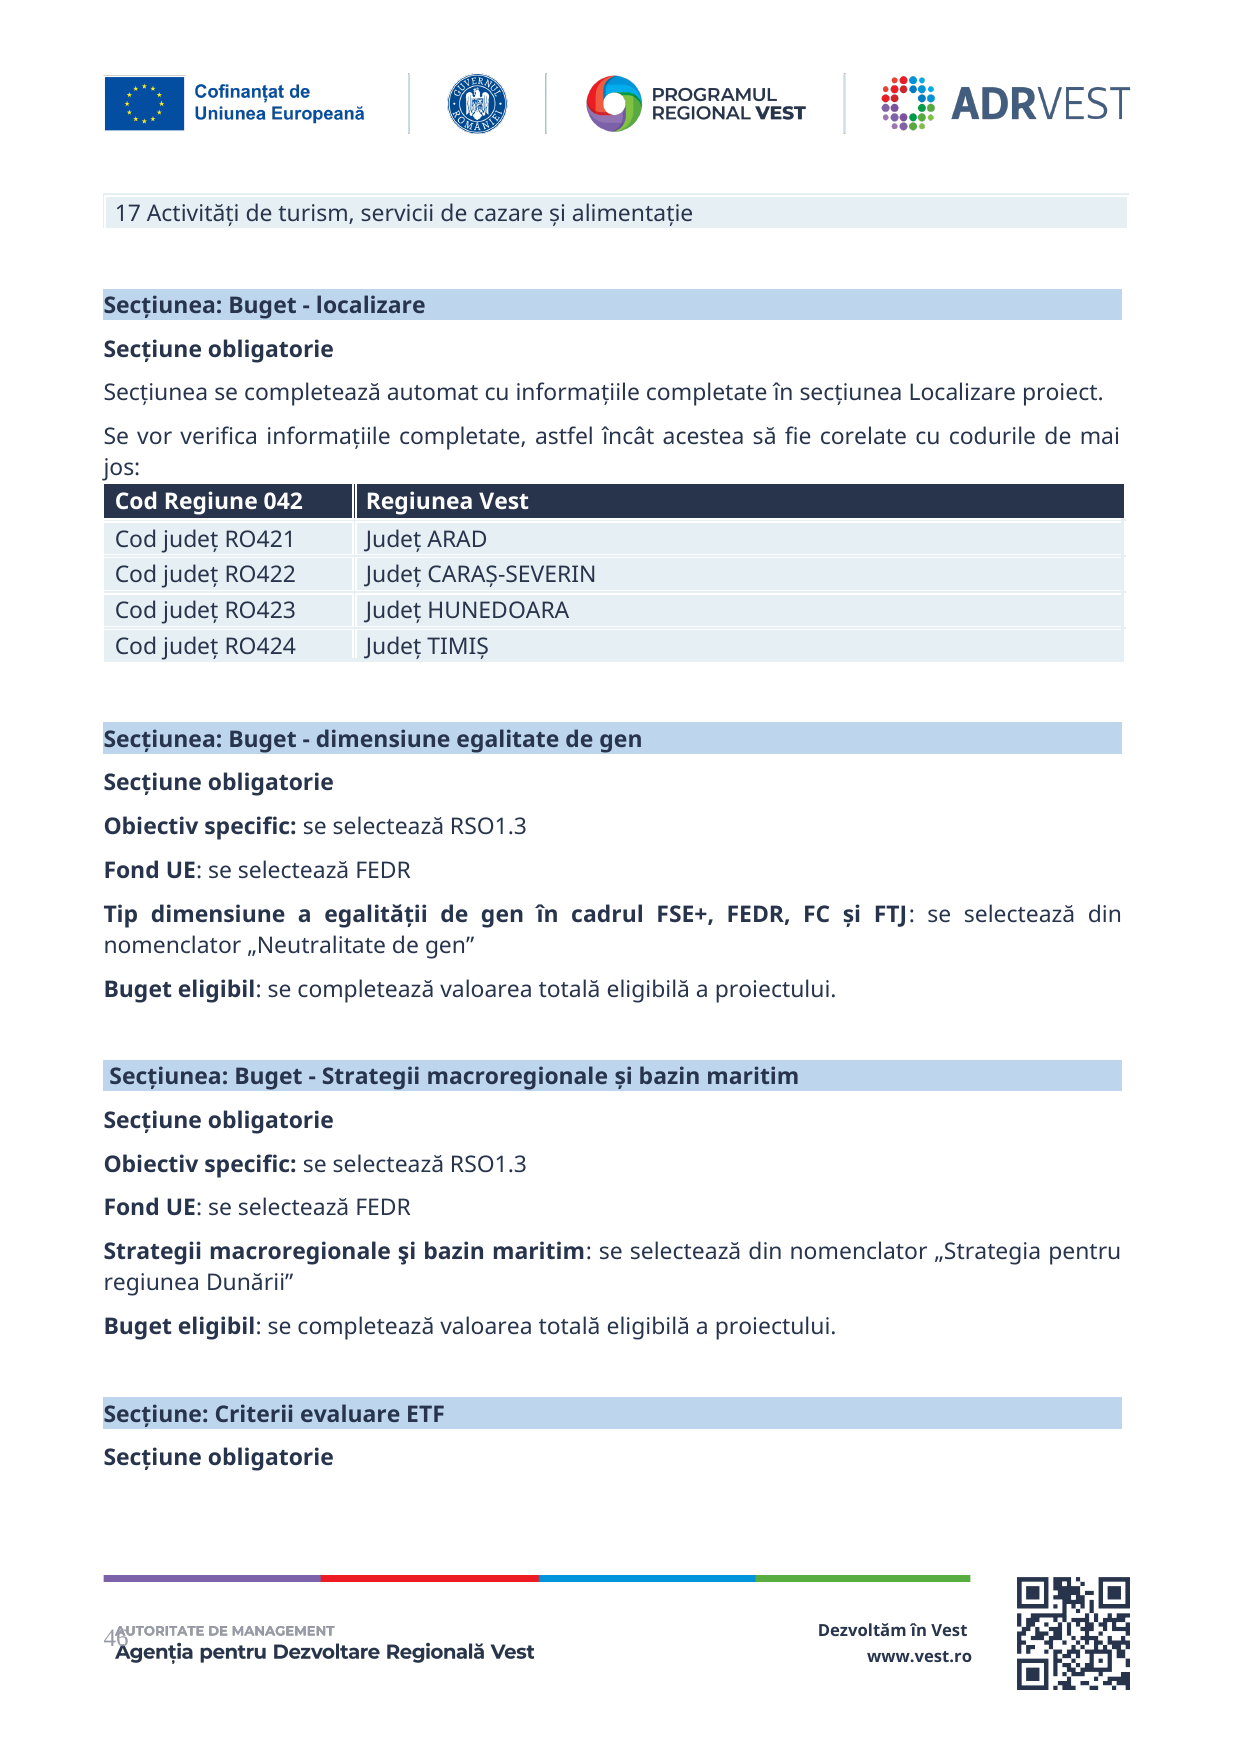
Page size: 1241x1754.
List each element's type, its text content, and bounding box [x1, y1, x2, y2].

table_cell Cod județ RO424 [104, 630, 354, 662]
text Fond UE: se selectează FEDR [103, 854, 1122, 885]
table_cell 17 Activități de turism, servicii de cazare și alimentație [106, 197, 1127, 228]
text Secțiune obligatorie [103, 1104, 1122, 1135]
text Obiectiv specific: se selectează RSO1.3 [103, 1147, 1122, 1179]
text Secţiune obligatorie [103, 332, 1122, 364]
text Secțiunea: Buget - dimensiune egalitate de gen [103, 722, 1122, 754]
text Secțiunea: Buget - Strategii macroregionale şi bazin maritim [103, 1060, 1122, 1091]
text Secțiune: Criterii evaluare ETF [103, 1397, 1122, 1429]
text Tip dimensiune a egalității de gen în cadrul FSE+, FEDR, FC și FTJ: se selectează din nomenclator „Neutralitate de gen” [103, 897, 1122, 960]
table_header Cod Regiune 042 [104, 484, 352, 518]
table_cell Cod județ RO423 [104, 595, 352, 626]
text Strategii macroregionale şi bazin maritim: se selectează din nomenclator „Strategia pentru regiunea Dunării” [103, 1235, 1122, 1297]
table_cell Cod județ RO421 [104, 523, 352, 554]
table_header Regiunea Vest [357, 484, 1124, 518]
table_cell Cod județ RO422 [104, 558, 352, 590]
text Buget eligibil: se completează valoarea totală eligibilă a proiectului. [103, 972, 1122, 1004]
text Fond UE: se selectează FEDR [103, 1191, 1122, 1222]
text Secţiunea: Buget - localizare [103, 289, 1122, 320]
text Secțiune obligatorie [103, 766, 1122, 797]
text Buget eligibil: se completează valoarea totală eligibilă a proiectului. [103, 1310, 1122, 1341]
picture [1008, 1568, 1139, 1699]
text Se vor verifica informațiile completate, astfel încât acestea să fie corelate cu codurile de mai jos: [103, 420, 1122, 482]
table_cell Județ ARAD [354, 518, 1126, 554]
picture [103, 73, 1131, 134]
text Obiectiv specific: se selectează RSO1.3 [103, 810, 1122, 841]
table_cell Județ CARAȘ-SEVERIN [354, 554, 1126, 590]
text Secțiunea se completează automat cu informațiile completate în secțiunea Localizare proiect. [103, 376, 1122, 407]
table_cell Județ TIMIȘ [354, 626, 1126, 662]
text Secțiune obligatorie [103, 1441, 1122, 1472]
table_cell Județ HUNEDOARA [354, 590, 1126, 626]
